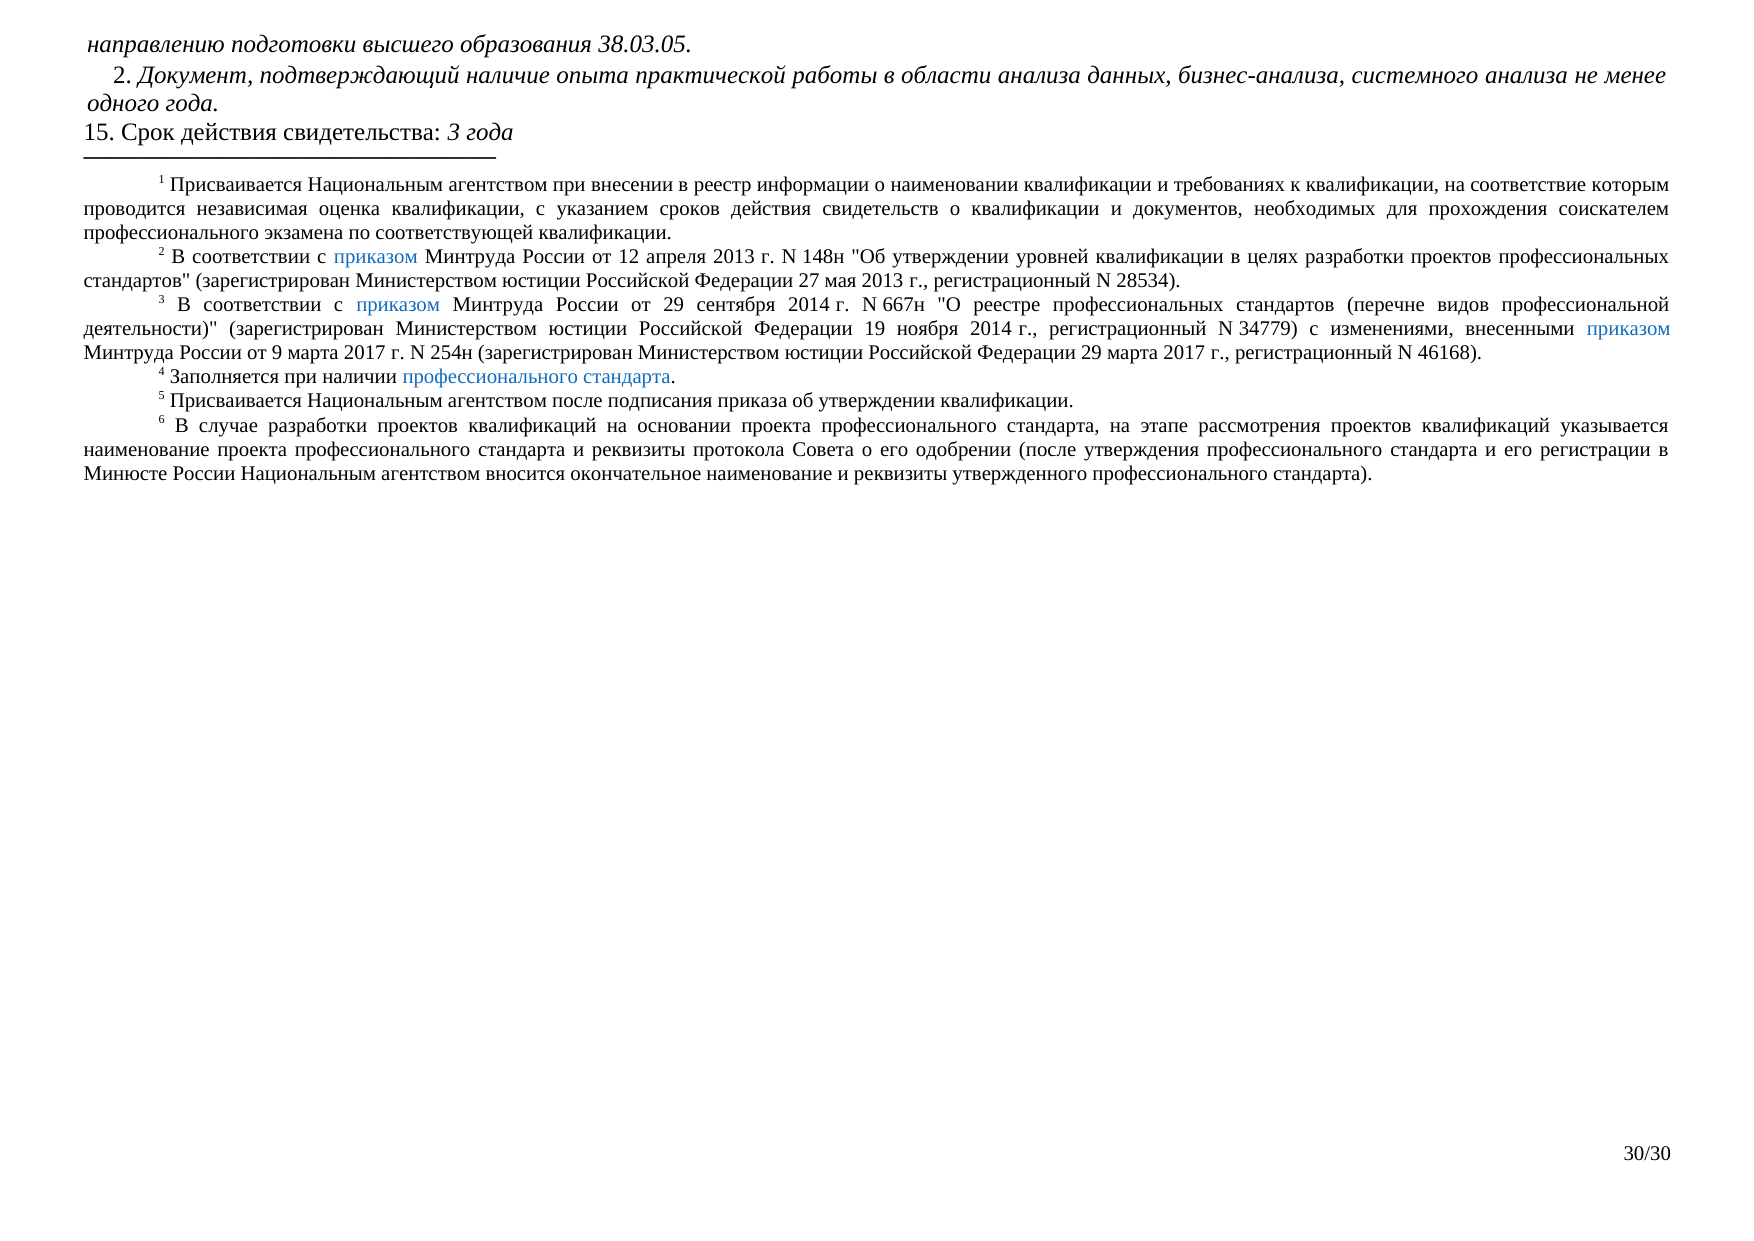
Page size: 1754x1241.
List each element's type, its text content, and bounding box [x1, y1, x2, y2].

text 3 В соответствии с приказом Минтруда России от 29 сентября 2014 г. N 667н "О реестре профессиональных стандартов (перечне видов профессиональной деятельности)" (зарегистрирован Министерством юстиции Российской Федерации 19 ноября 2014 г., регистрационный N 34779) с изменениями, внесенными приказом Минтруда России от 9 марта 2017 г. N 254н (зарегистрирован Министерством юстиции Российской Федерации 29 марта 2017 г., регистрационный N 46168). [83, 292, 1671, 364]
text 1 Присваивается Национальным агентством при внесении в реестр информации о наименовании квалификации и требованиях к квалификации, на соответствие которым проводится независимая оценка квалификации, с указанием сроков действия свидетельств о квалификации и документов, необходимых для прохождения соискателем профессионального экзамена по соответствующей квалификации. [83, 172, 1671, 244]
list 2. Документ, подтверждающий наличие опыта практической работы в области анализа данных, бизнес-анализа, системного анализа не менее одного года. [87, 60, 1671, 117]
text ────────────────────────────── [83, 146, 1671, 172]
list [87, 29, 1671, 58]
text 2 В соответствии с приказом Минтруда России от 12 апреля 2013 г. N 148н "Об утверждении уровней квалификации в целях разработки проектов профессиональных стандартов" (зарегистрирован Министерством юстиции Российской Федерации 27 мая 2013 г., регистрационный N 28534). [83, 244, 1671, 292]
text 4 Заполняется при наличии профессионального стандарта. [83, 364, 1671, 388]
text 5 Присваивается Национальным агентством после подписания приказа об утверждении квалификации. [83, 388, 1671, 412]
text 15. Срок действия свидетельства: 3 года [83, 117, 1671, 146]
text 6 В случае разработки проектов квалификаций на основании проекта профессионального стандарта, на этапе рассмотрения проектов квалификаций указывается наименование проекта профессионального стандарта и реквизиты протокола Совета о его одобрении (после утверждения профессионального стандарта и его регистрации в Минюсте России Национальным агентством вносится окончательное наименование и реквизиты утвержденного профессионального стандарта). [83, 412, 1671, 485]
